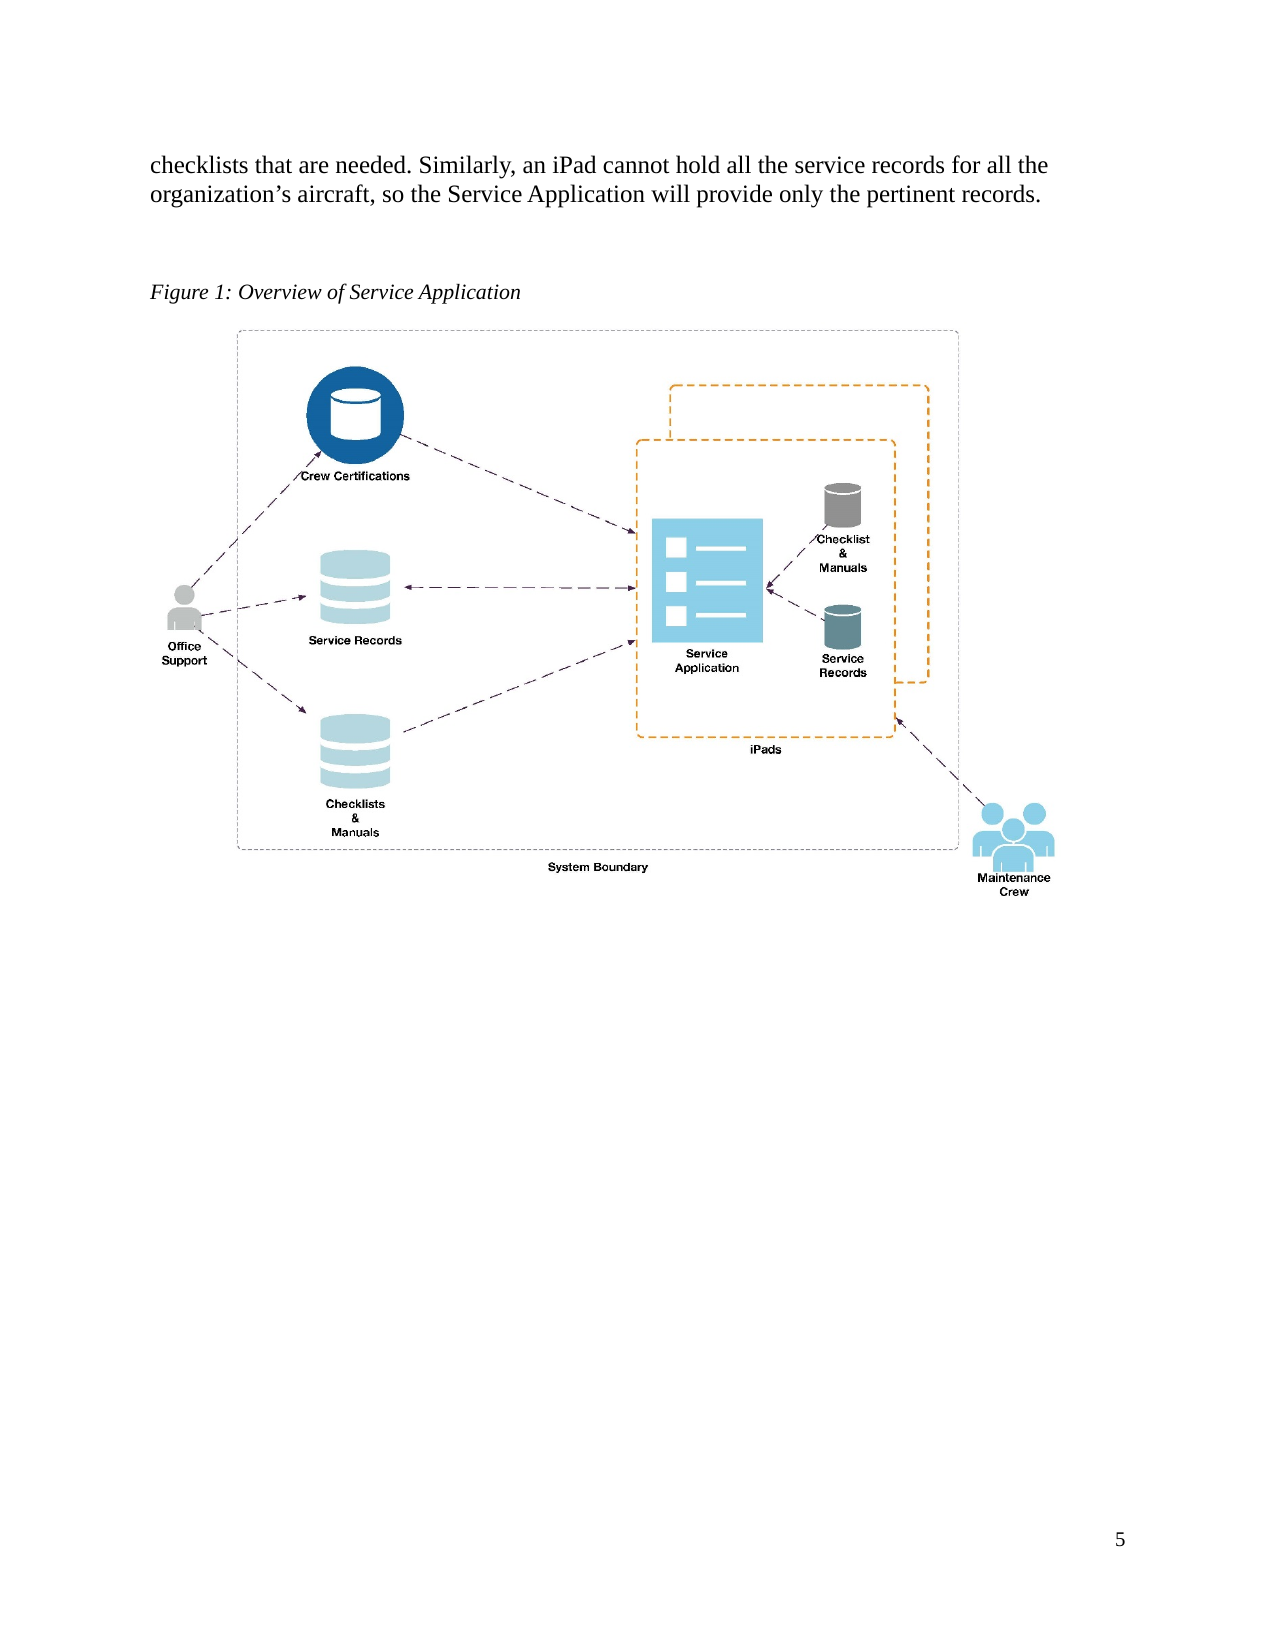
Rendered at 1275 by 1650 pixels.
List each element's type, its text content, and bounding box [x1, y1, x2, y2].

text Figure 1: Overview of Service Application [150, 275, 1125, 304]
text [150, 150, 1125, 208]
picture [150, 322, 1061, 908]
